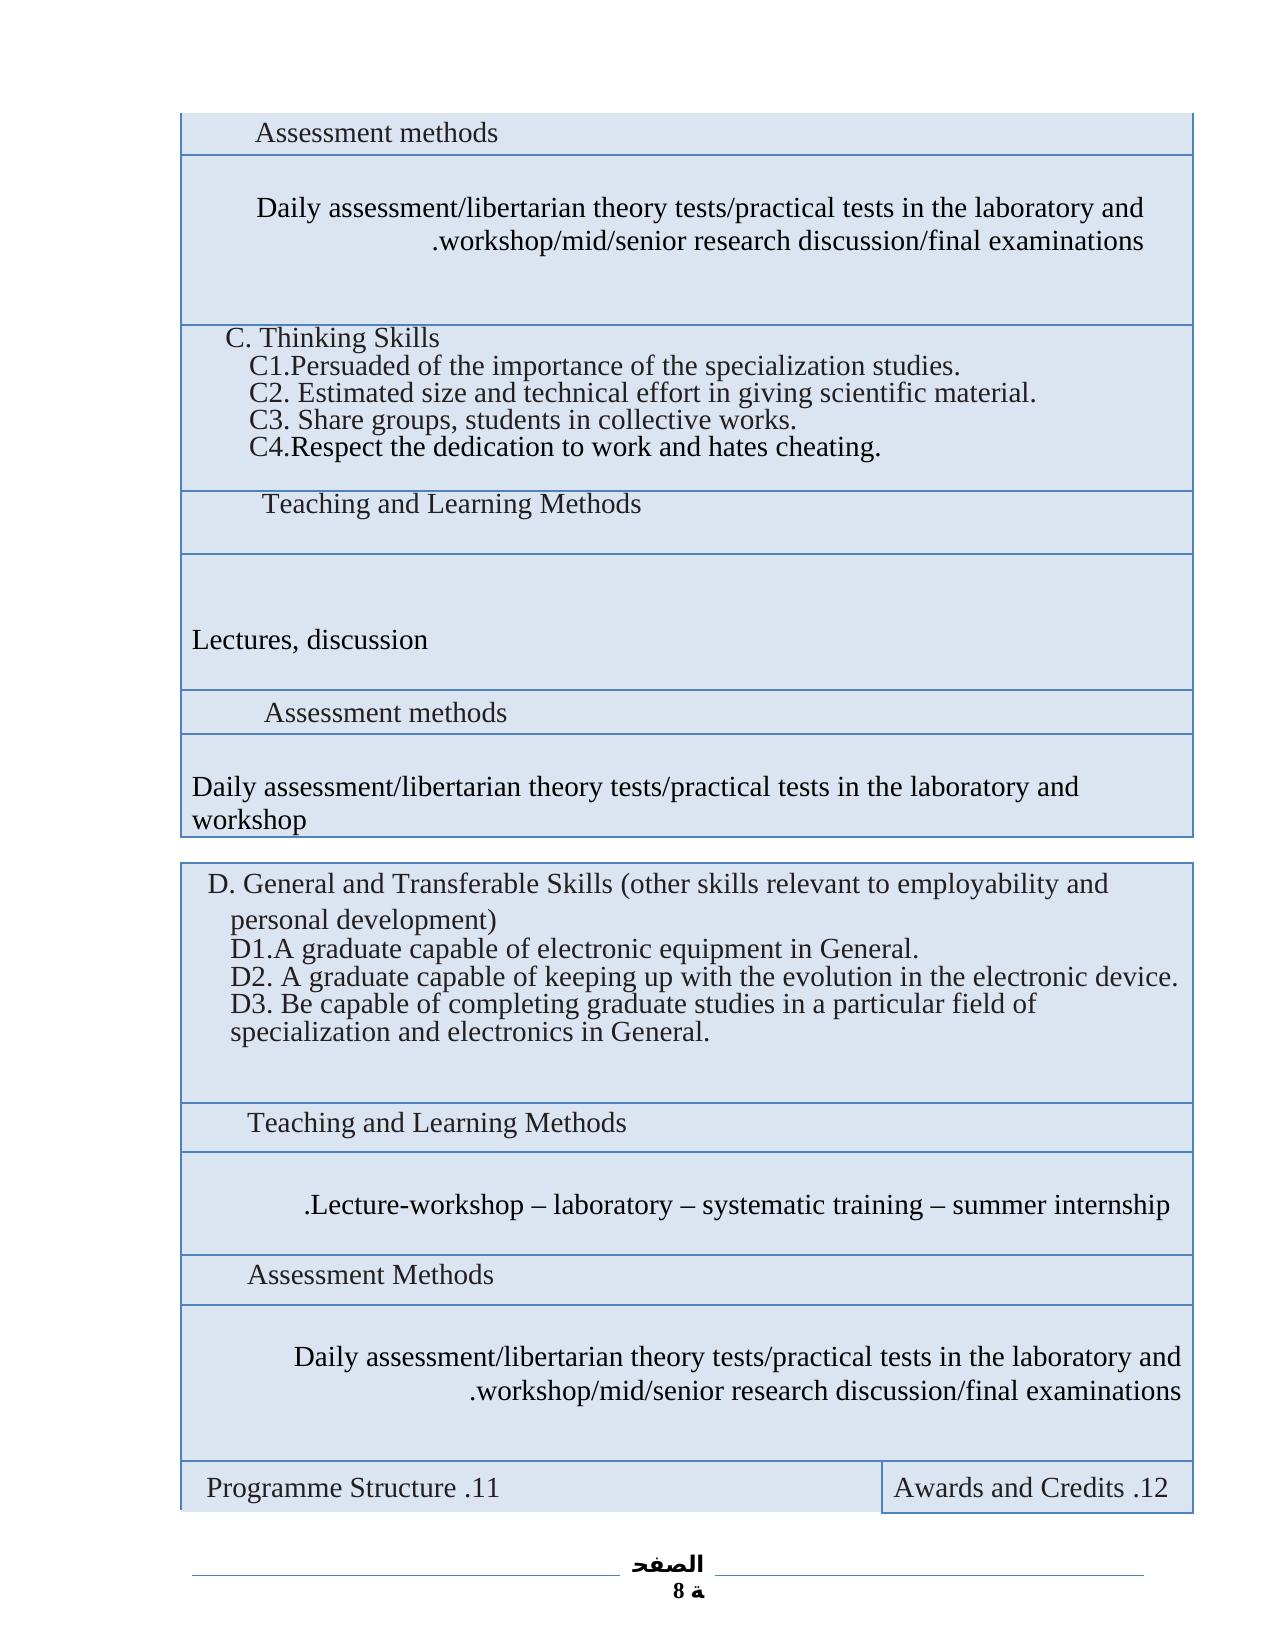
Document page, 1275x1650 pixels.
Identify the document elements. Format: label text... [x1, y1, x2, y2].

table_cell Assessment methods [182, 691, 1192, 733]
table_cell Daily assessment/libertarian theory tests/practical tests in the laboratory and workshop/mid/senior research discussion/final examinations. [182, 1306, 1192, 1460]
table_cell C. Thinking Skills C1.Persuaded of the importance of the specialization studies. C2. Estimated size and technical effort in giving scientific material. C3. Share groups, students in collective works. C4.Respect the dedication to work and hates cheating. [182, 326, 1192, 490]
table_cell Lectures, discussion [182, 555, 1192, 689]
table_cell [883, 1462, 1192, 1512]
table_cell Lecture-workshop – laboratory – systematic training – summer internship. [182, 1153, 1192, 1254]
table_cell Teaching and Learning Methods [182, 1104, 1192, 1151]
table_header D. General and Transferable Skills (other skills relevant to employability and personal development) D1.A graduate capable of electronic equipment in General. D2. A graduate capable of keeping up with the evolution in the electronic device. D3. Be capable of completing graduate studies in a particular field of specialization and electronics in General. [182, 864, 1192, 1102]
table_cell Assessment methods [182, 113, 1192, 154]
table_cell Assessment Methods [182, 1256, 1192, 1304]
table_cell 11. Programme Structure [181, 1462, 881, 1512]
table_cell Daily assessment/libertarian theory tests/practical tests in the laboratory and workshop [182, 735, 1192, 836]
table_cell Teaching and Learning Methods [182, 492, 1192, 553]
table_cell Daily assessment/libertarian theory tests/practical tests in the laboratory and workshop/mid/senior research discussion/final examinations. [182, 156, 1192, 324]
